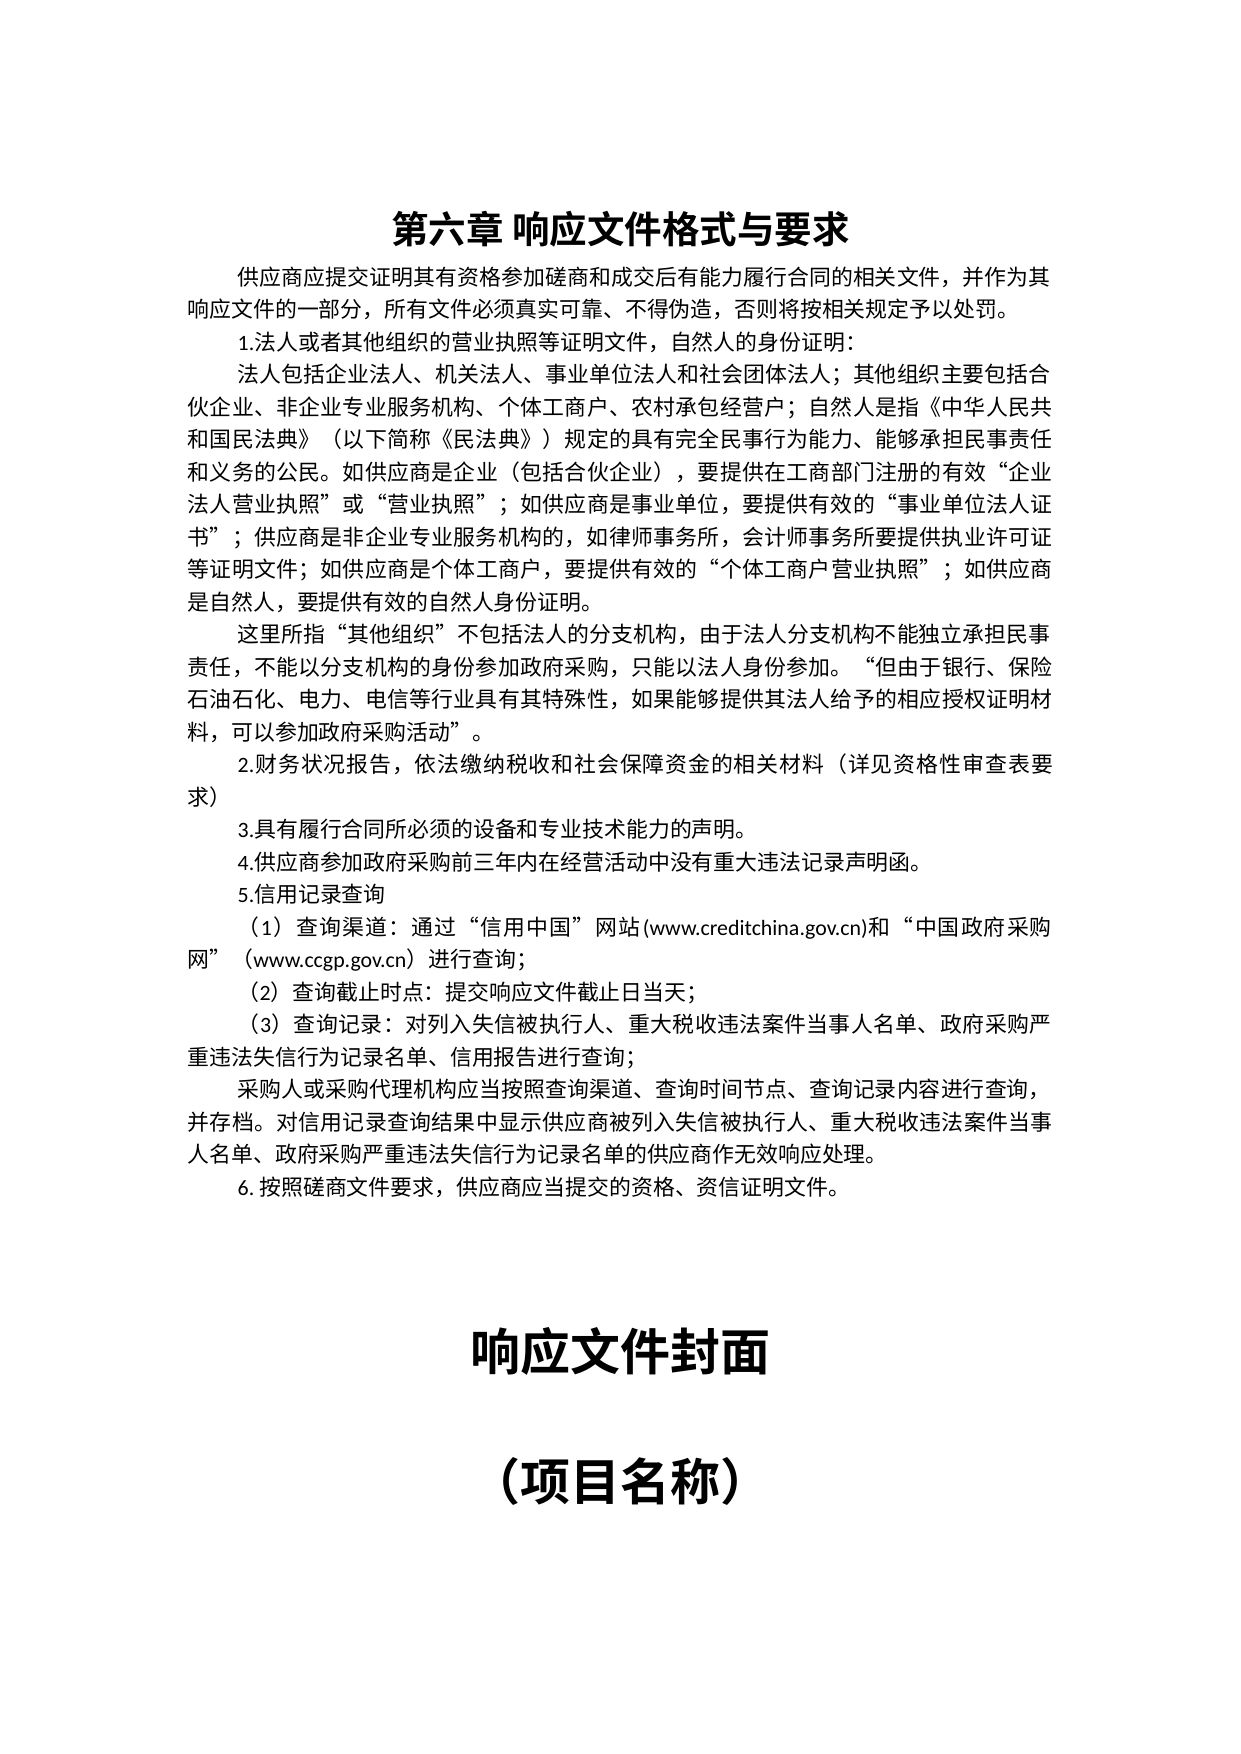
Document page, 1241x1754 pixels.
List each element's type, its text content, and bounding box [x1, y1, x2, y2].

text （3）查询记录：对列入失信被执行人、重大税收违法案件当事人名单、政府采购严重违法失信行为记录名单、信用报告进行查询； [187, 1007, 1053, 1072]
text 2.财务状况报告，依法缴纳税收和社会保障资金的相关材料（详见资格性审查表要求） [187, 747, 1053, 812]
text 5.信用记录查询 [187, 877, 1053, 909]
text 6. 按照磋商文件要求，供应商应当提交的资格、资信证明文件。 [187, 1169, 1053, 1202]
text （1）查询渠道：通过“信用中国”网站(www.creditchina.gov.cn)和“中国政府采购网”（www.ccgp.gov.cn）进行查询； [187, 909, 1053, 974]
text （2）查询截止时点：提交响应文件截止日当天； [187, 974, 1053, 1007]
text 4.供应商参加政府采购前三年内在经营活动中没有重大违法记录声明函。 [187, 844, 1053, 877]
text 3.具有履行合同所必须的设备和专业技术能力的声明。 [187, 812, 1053, 844]
text 供应商应提交证明其有资格参加磋商和成交后有能力履行合同的相关文件，并作为其响应文件的一部分，所有文件必须真实可靠、不得伪造，否则将按相关规定予以处罚。 [187, 259, 1053, 324]
text 响应文件封面 [187, 1299, 1053, 1397]
text 采购人或采购代理机构应当按照查询渠道、查询时间节点、查询记录内容进行查询，并存档。对信用记录查询结果中显示供应商被列入失信被执行人、重大税收违法案件当事人名单、政府采购严重违法失信行为记录名单的供应商作无效响应处理。 [187, 1072, 1053, 1169]
text 第六章 响应文件格式与要求 [187, 194, 1053, 259]
text 这里所指“其他组织”不包括法人的分支机构，由于法人分支机构不能独立承担民事责任，不能以分支机构的身份参加政府采购，只能以法人身份参加。“但由于银行、保险、石油石化、电力、电信等行业具有其特殊性，如果能够提供其法人给予的相应授权证明材料，可以参加政府采购活动”。 [187, 617, 1053, 747]
text 1.法人或者其他组织的营业执照等证明文件，自然人的身份证明： [187, 324, 1053, 357]
text （项目名称） [187, 1429, 1053, 1527]
text 法人包括企业法人、机关法人、事业单位法人和社会团体法人；其他组织主要包括合伙企业、非企业专业服务机构、个体工商户、农村承包经营户；自然人是指《中华人民共和国民法典》（以下简称《民法典》）规定的具有完全民事行为能力、能够承担民事责任和义务的公民。如供应商是企业（包括合伙企业），要提供在工商部门注册的有效“企业法人营业执照”或“营业执照”；如供应商是事业单位，要提供有效的“事业单位法人证书”；供应商是非企业专业服务机构的，如律师事务所，会计师事务所要提供执业许可证等证明文件；如供应商是个体工商户，要提供有效的“个体工商户营业执照”；如供应商是自然人，要提供有效的自然人身份证明。 [187, 357, 1053, 617]
